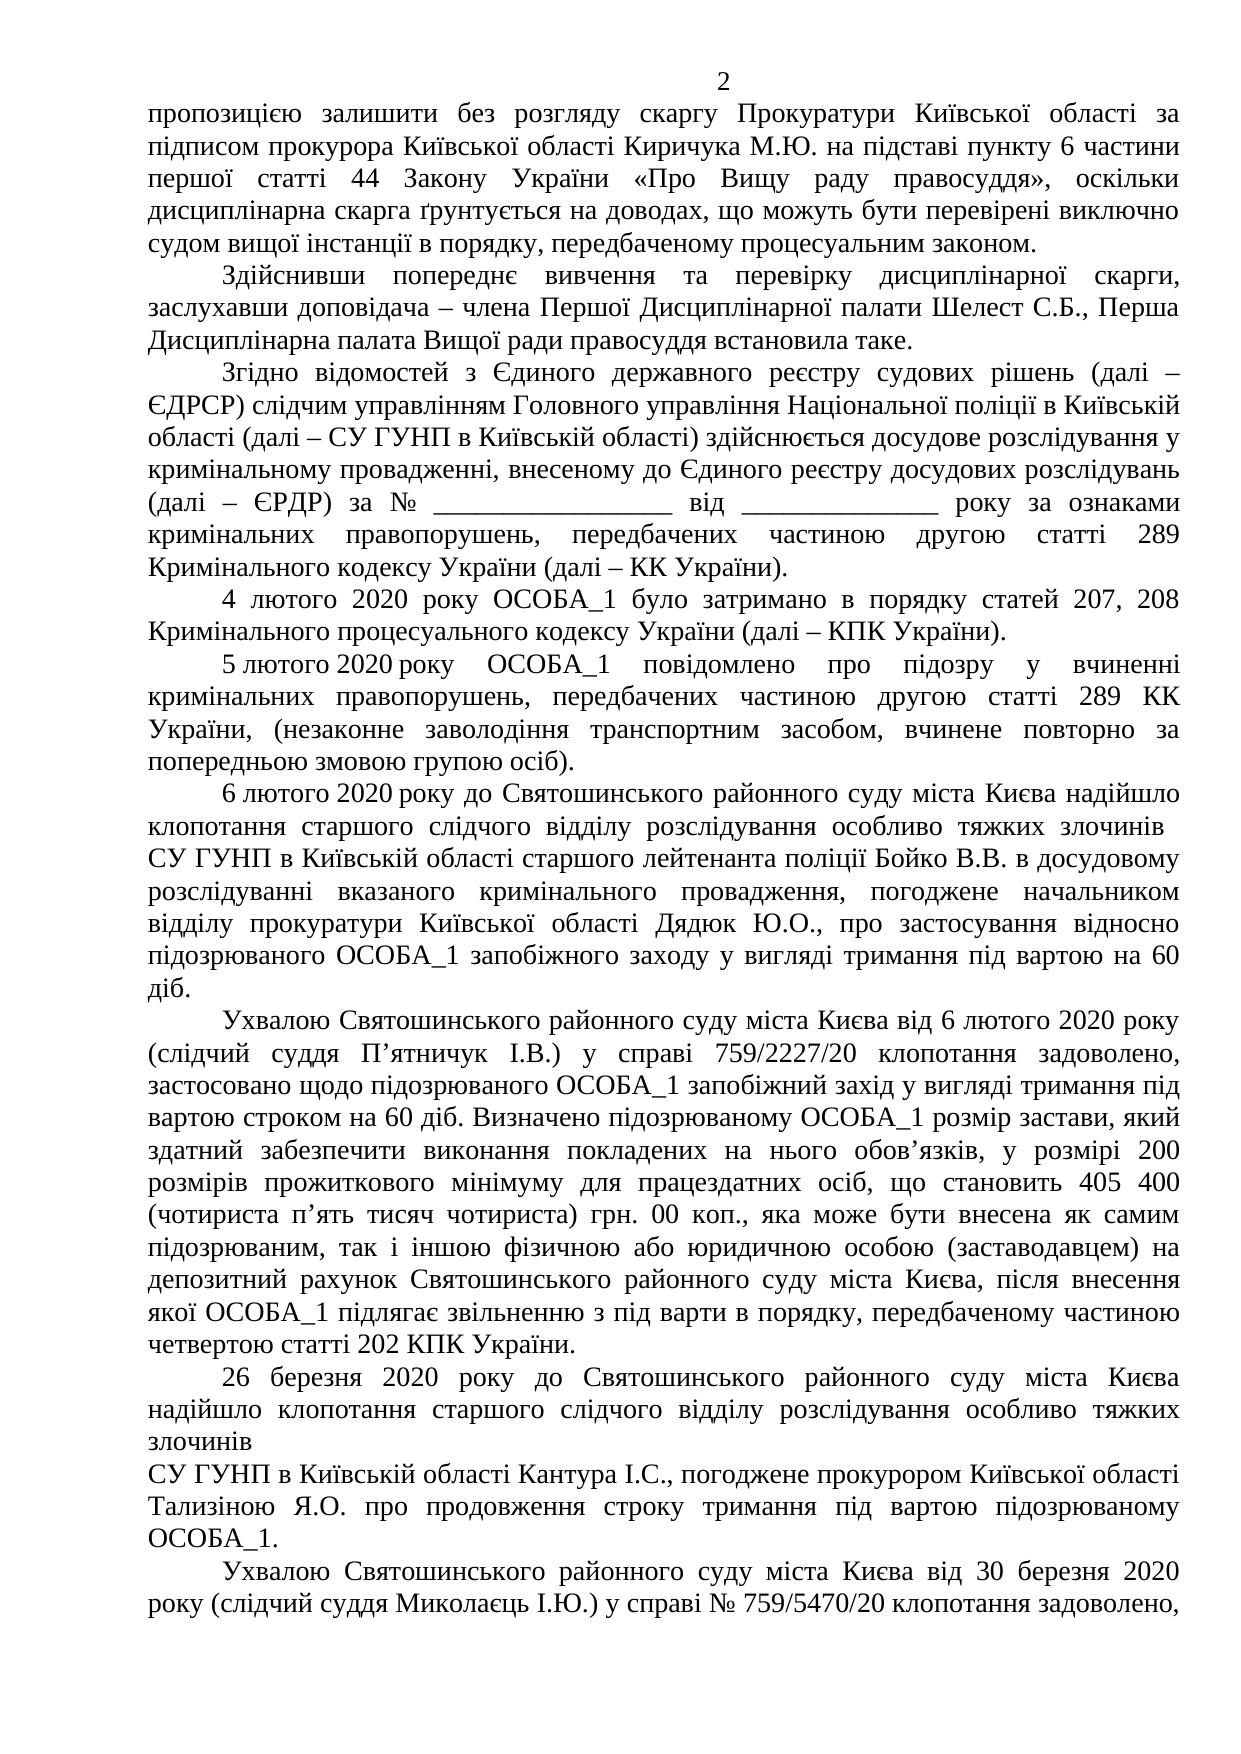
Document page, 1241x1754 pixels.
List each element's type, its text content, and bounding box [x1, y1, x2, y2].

text 5 лютого 2020 року ОСОБА_1 повідомлено про підозру у вчиненні кримінальних правопорушень, передбачених частиною другою статті 289 КК України, (незаконне заволодіння транспортним засобом, вчинене повторно за попередньою змовою групою осіб). [148, 647, 1181, 776]
text Згідно відомостей з Єдиного державного реєстру судових рішень (далі – ЄДРСР) слідчим управлінням Головного управління Національної поліції в Київській області (далі – СУ ГУНП в Київській області) здійснюється досудове розслідування у кримінальному провадженні, внесеному до Єдиного реєстру досудових розслідувань (далі – ЄРДР) за № _________________ від ______________ року за ознаками кримінальних правопорушень, передбачених частиною другою статті 289 Кримінального кодексу України (далі – КК України). [148, 355, 1181, 582]
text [148, 96, 1181, 258]
text 26 березня 2020 року до Святошинського районного суду міста Києва надійшло клопотання старшого слідчого відділу розслідування особливо тяжких злочинів СУ ГУНП в Київській області Кантура І.С., погоджене прокурором Київської області Тализіною Я.О. про продовження строку тримання під вартою підозрюваному ОСОБА_1. [148, 1359, 1181, 1554]
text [148, 1554, 1181, 1619]
text 6 лютого 2020 року до Святошинського районного суду міста Києва надійшло клопотання старшого слідчого відділу розслідування особливо тяжких злочинів СУ ГУНП в Київській області старшого лейтенанта поліції Бойко В.В. в досудовому розслідуванні вказаного кримінального провадження, погоджене начальником відділу прокуратури Київської області Дядюк Ю.О., про застосування відносно підозрюваного ОСОБА_1 запобіжного заходу у вигляді тримання під вартою на 60 діб. [148, 776, 1181, 1003]
text Здійснивши попереднє вивчення та перевірку дисциплінарної скарги, заслухавши доповідача – члена Першої Дисциплінарної палати Шелест С.Б., Перша Дисциплінарна палата Вищої ради правосуддя встановила таке. [148, 258, 1181, 355]
text 4 лютого 2020 року ОСОБА_1 було затримано в порядку статей 207, 208 Кримінального процесуального кодексу України (далі – КПК України). [148, 582, 1181, 647]
text Ухвалою Святошинського районного суду міста Києва від 6 лютого 2020 року (слідчий суддя П’ятничук І.В.) у справі 759/2227/20 клопотання задоволено, застосовано щодо підозрюваного ОСОБА_1 запобіжний захід у вигляді тримання під вартою строком на 60 діб. Визначено підозрюваному ОСОБА_1 розмір застави, який здатний забезпечити виконання покладених на нього обов’язків, у розмірі 200 розмірів прожиткового мінімуму для працездатних осіб, що становить 405 400 (чотириста п’ять тисяч чотириста) грн. 00 коп., яка може бути внесена як самим підозрюваним, так і іншою фізичною або юридичною особою (заставодавцем) на депозитний рахунок Святошинського районного суду міста Києва, після внесення якої ОСОБА_1 підлягає звільненню з під варти в порядку, передбаченому частиною четвертою статті 202 КПК України. [148, 1003, 1181, 1359]
